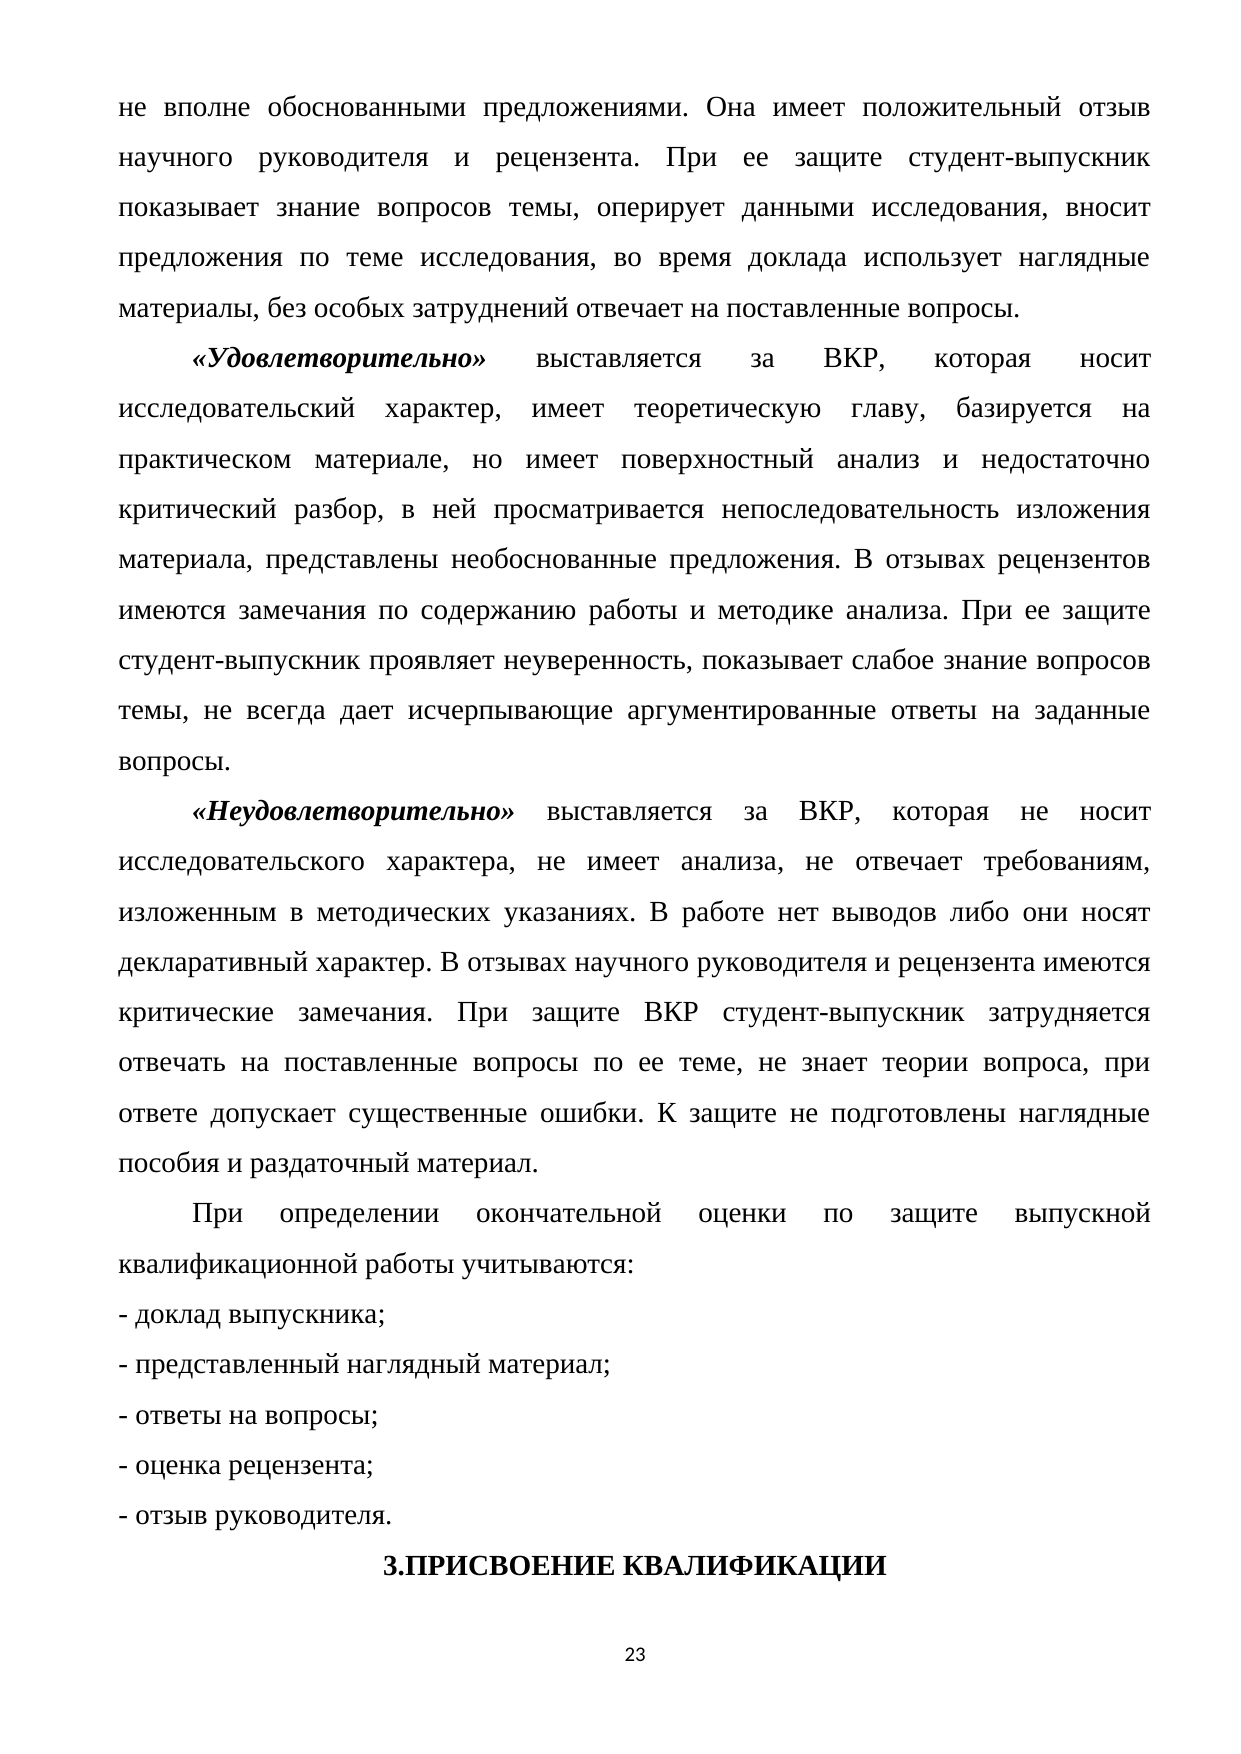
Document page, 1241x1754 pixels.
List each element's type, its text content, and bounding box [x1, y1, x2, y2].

text 3.ПРИСВОЕНИЕ КВАЛИФИКАЦИИ [118, 1548, 1152, 1581]
text «Удовлетворительно» выставляется за ВКР, которая носит исследовательский характер, имеет теоретическую главу, базируется на практическом материале, но имеет поверхностный анализ и недостаточно критический разбор, в ней просматривается непоследовательность изложения материала, представлены необоснованные предложения. В отзывах рецензентов имеются замечания по содержанию работы и методике анализа. При ее защите студент-выпускник проявляет неуверенность, показывает слабое знание вопросов темы, не всегда дает исчерпывающие аргументированные ответы на заданные вопросы. [118, 340, 1152, 776]
text - отзыв руководителя. [118, 1497, 1152, 1531]
text При определении окончательной оценки по защите выпускной квалификационной работы учитываются: [118, 1196, 1152, 1279]
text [118, 89, 1152, 323]
text - оценка рецензента; [118, 1447, 1152, 1481]
text - доклад выпускника; [118, 1296, 1152, 1330]
text - ответы на вопросы; [118, 1397, 1152, 1430]
text - представленный наглядный материал; [118, 1346, 1152, 1380]
text «Неудовлетворительно» выставляется за ВКР, которая не носит исследовательского характера, не имеет анализа, не отвечает требованиям, изложенным в методических указаниях. В работе нет выводов либо они носят декларативный характер. В отзывах научного руководителя и рецензента имеются критические замечания. При защите ВКР студент-выпускник затрудняется отвечать на поставленные вопросы по ее теме, не знает теории вопроса, при ответе допускает существенные ошибки. К защите не подготовлены наглядные пособия и раздаточный материал. [118, 793, 1152, 1179]
